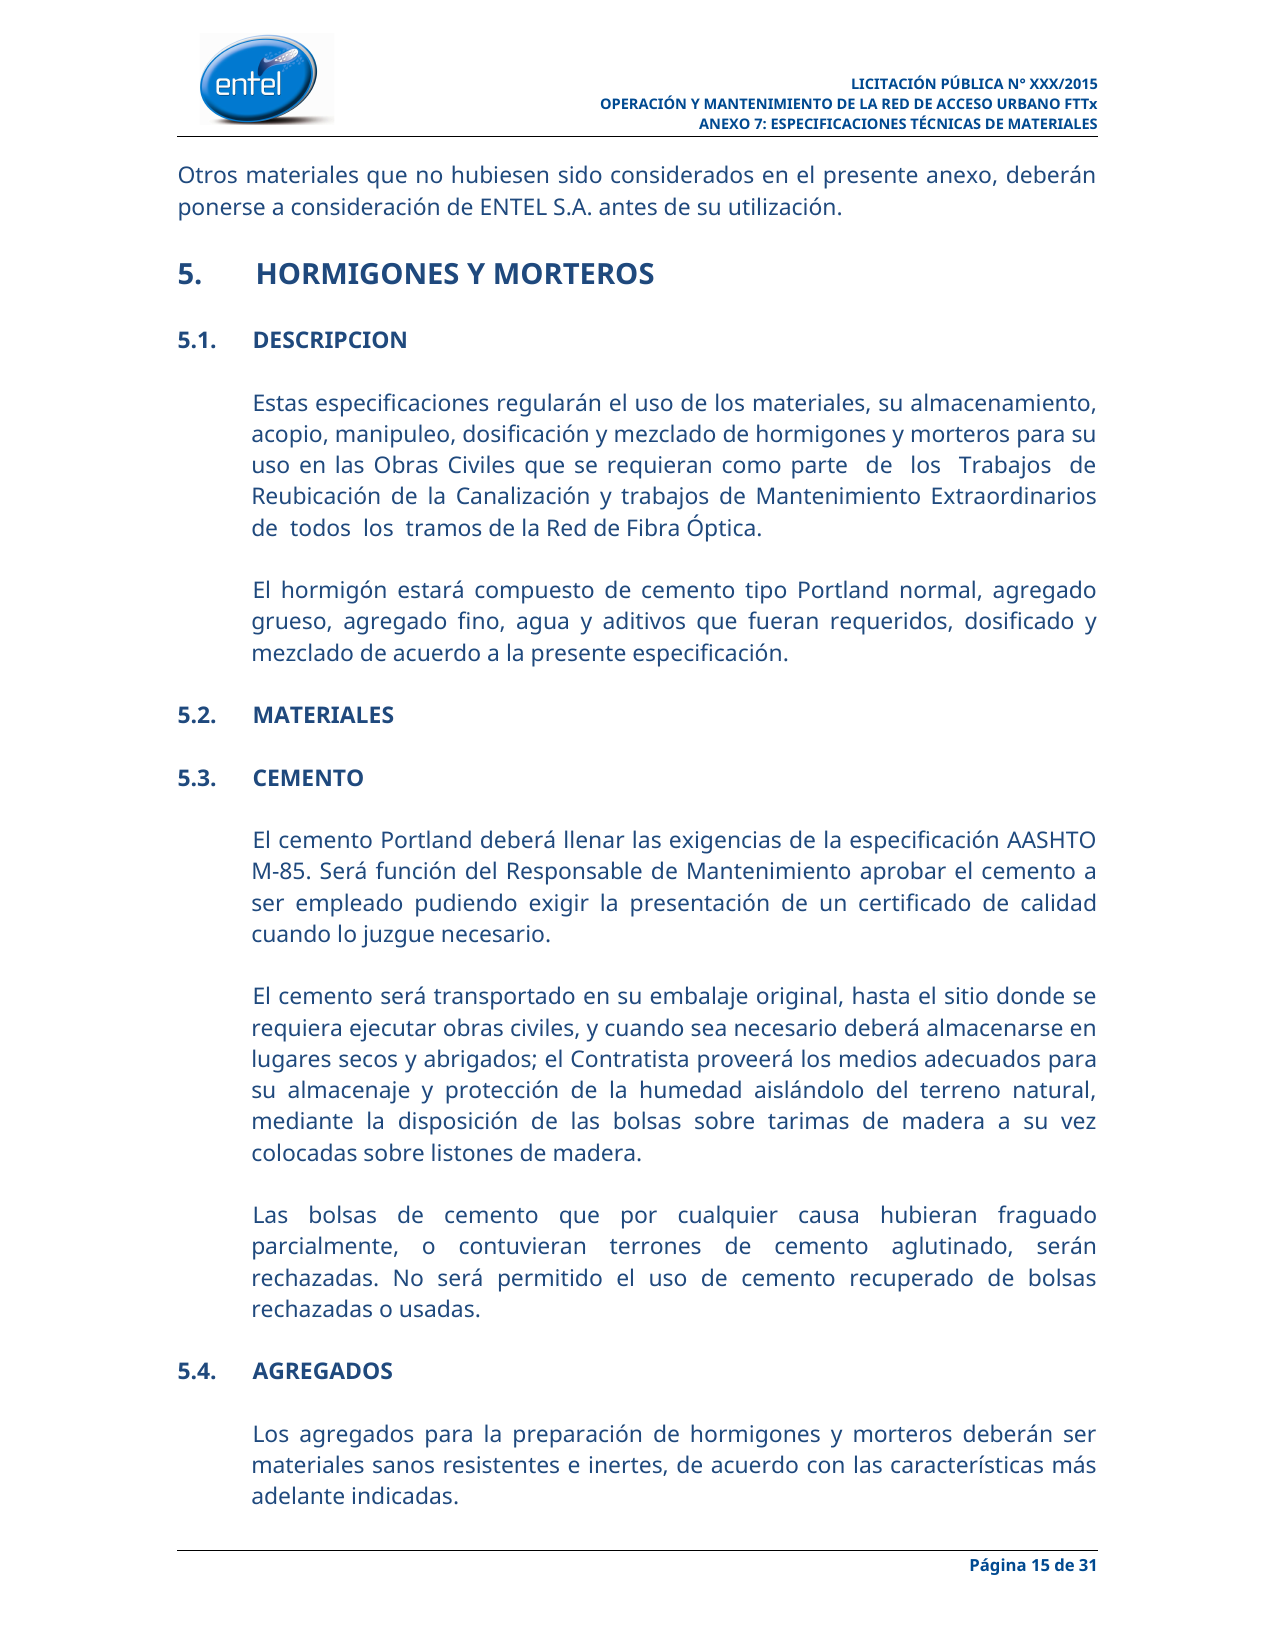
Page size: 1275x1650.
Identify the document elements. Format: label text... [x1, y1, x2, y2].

list DESCRIPCION [177, 324, 1098, 355]
list AGREGADOS [177, 1355, 1098, 1386]
list MATERIALES [177, 699, 1098, 730]
text Las bolsas de cemento que por cualquier causa hubieran fraguado parcialmente, o contuvieran terrones de cemento aglutinado, serán rechazadas. No será permitido el uso de cemento recuperado de bolsas rechazadas o usadas. [251, 1199, 1098, 1324]
picture [199, 33, 335, 125]
text Estas especificaciones regularán el uso de los materiales, su almacenamiento, acopio, manipuleo, dosificación y mezclado de hormigones y morteros para su uso en las Obras Civiles que se requieran como parte de los Trabajos de Reubicación de la Canalización y trabajos de Mantenimiento Extraordinarios de todos los tramos de la Red de Fibra Óptica. [251, 386, 1098, 543]
list HORMIGONES Y MORTEROS [177, 253, 1098, 293]
text Los agregados para la preparación de hormigones y morteros deberán ser materiales sanos resistentes e inertes, de acuerdo con las características más adelante indicadas. [251, 1418, 1098, 1511]
text El cemento Portland deberá llenar las exigencias de la especificación AASHTO M-85. Será función del Responsable de Mantenimiento aprobar el cemento a ser empleado pudiendo exigir la presentación de un certificado de calidad cuando lo juzgue necesario. [251, 824, 1098, 949]
text Otros materiales que no hubiesen sido considerados en el presente anexo, deberán ponerse a consideración de ENTEL S.A. antes de su utilización. [177, 159, 1098, 222]
text El hormigón estará compuesto de cemento tipo Portland normal, agregado grueso, agregado fino, agua y aditivos que fueran requeridos, dosificado y mezclado de acuerdo a la presente especificación. [251, 574, 1098, 668]
text El cemento será transportado en su embalaje original, hasta el sitio donde se requiera ejecutar obras civiles, y cuando sea necesario deberá almacenarse en lugares secos y abrigados; el Contratista proveerá los medios adecuados para su almacenaje y protección de la humedad aislándolo del terreno natural, mediante la disposición de las bolsas sobre tarimas de madera a su vez colocadas sobre listones de madera. [251, 980, 1098, 1168]
list CEMENTO [177, 761, 1098, 793]
